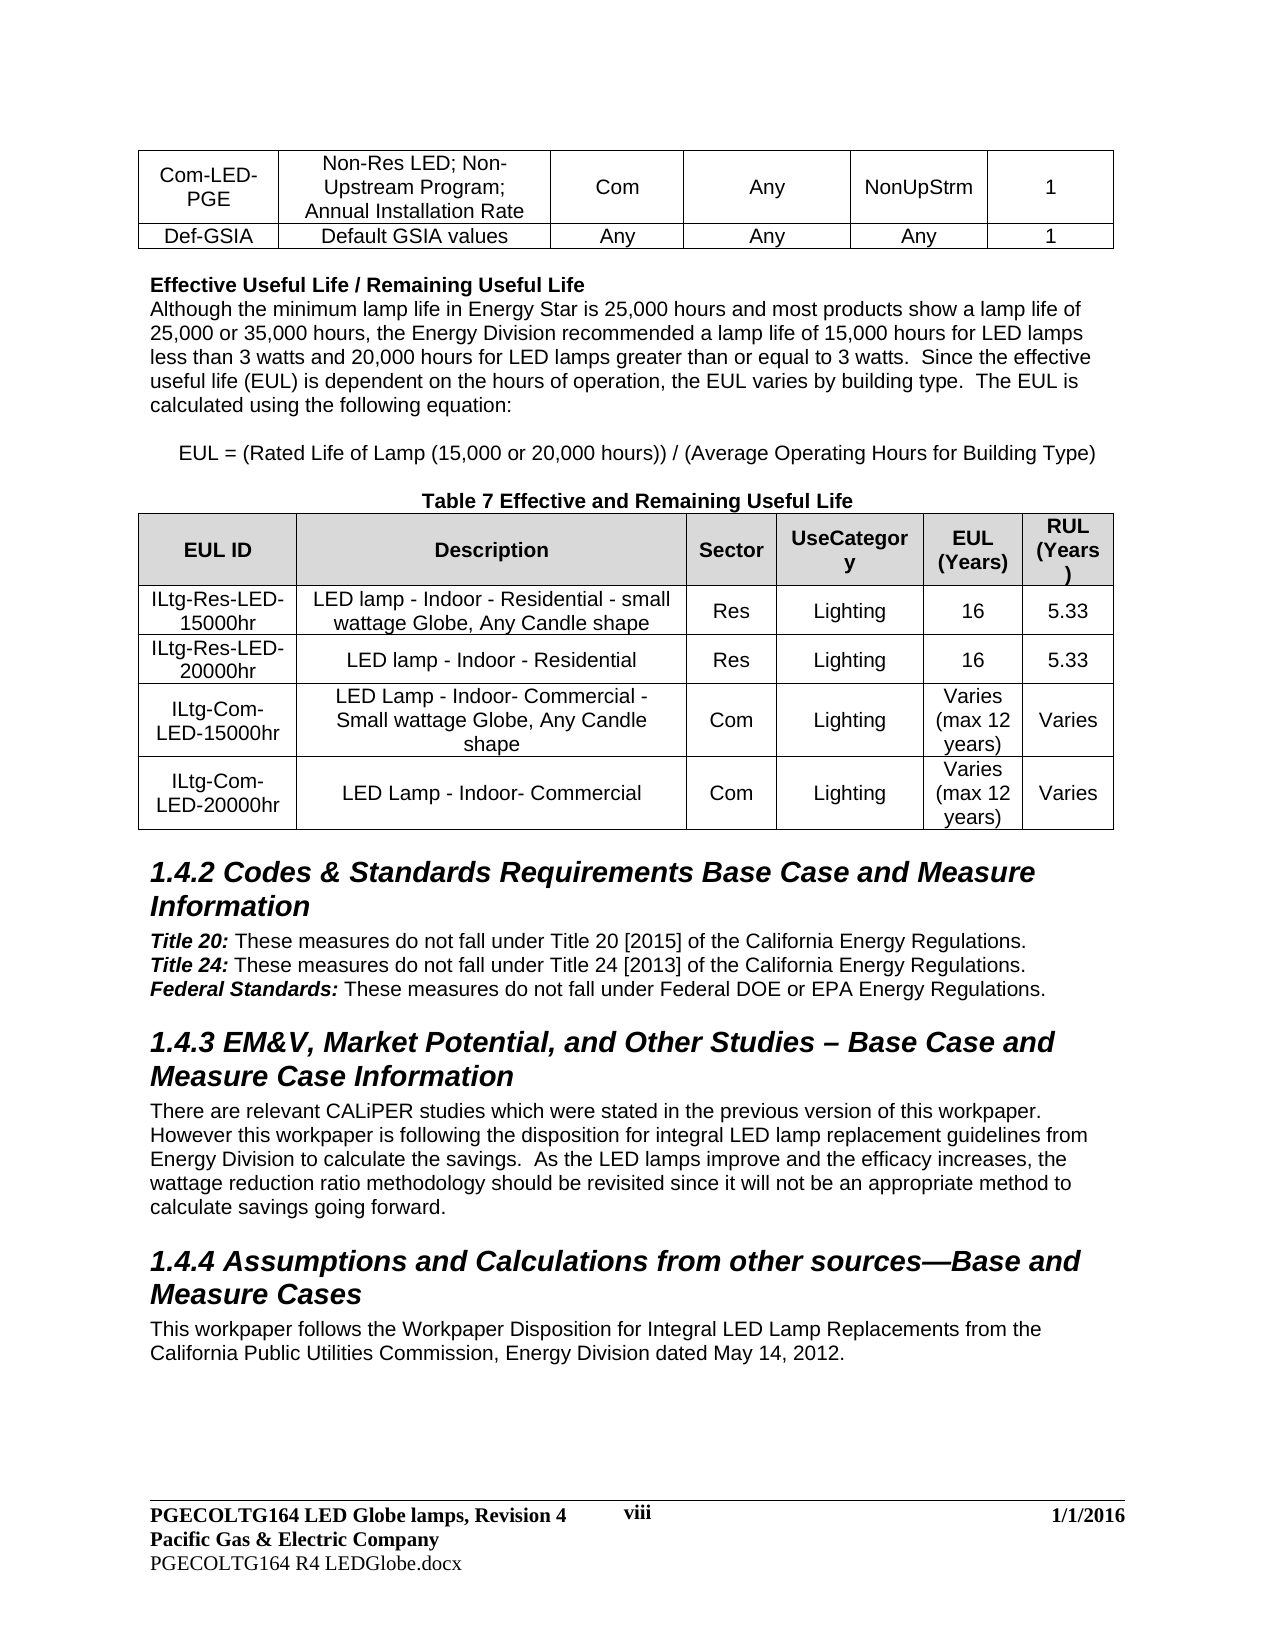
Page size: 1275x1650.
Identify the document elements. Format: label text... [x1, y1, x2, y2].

table_cell 16 [924, 586, 1022, 634]
table_cell Lighting [777, 586, 923, 634]
table_cell Com-LED-PGE [139, 151, 278, 223]
table_cell Default GSIA values [279, 224, 550, 248]
table_cell Varies (max 12 years) [924, 757, 1022, 829]
table_cell Com [687, 757, 776, 829]
table_cell Varies [1023, 684, 1113, 756]
table_cell ILtg-Res-LED-15000hr [139, 586, 296, 634]
table_header EUL (Years) [924, 514, 1022, 585]
table_cell LED Lamp - Indoor- Commercial [297, 757, 686, 829]
table_header Sector [687, 514, 776, 585]
text There are relevant CALiPER studies which were stated in the previous version of this workpaper. However this workpaper is following the disposition for integral LED lamp replacement guidelines from Energy Division to calculate the savings. As the LED lamps improve and the efficacy increases, the wattage reduction ratio methodology should be revisited since it will not be an appropriate method to calculate savings going forward. [150, 1099, 1125, 1218]
table_header UseCategory [777, 514, 923, 585]
text EUL = (Rated Life of Lamp (15,000 or 20,000 hours)) / (Average Operating Hours for Building Type) [150, 441, 1125, 464]
text Title 24: These measures do not fall under Title 24 [2013] of the California Energy Regulations. [150, 952, 1125, 976]
table_cell Varies (max 12 years) [924, 684, 1022, 756]
table_cell Lighting [777, 635, 923, 683]
table_cell Com [551, 151, 683, 223]
table_cell Res [687, 586, 776, 634]
table_cell 1 [988, 224, 1113, 248]
table_cell Any [851, 224, 987, 248]
table_cell Com [687, 684, 776, 756]
text Effective Useful Life / Remaining Useful Life [150, 273, 1125, 297]
table_cell 16 [924, 635, 1022, 683]
table_cell LED lamp - Indoor - Residential - small wattage Globe, Any Candle shape [297, 586, 686, 634]
subtitle 1.4.2 Codes & Standards Requirements Base Case and Measure Information [150, 855, 1125, 922]
table_cell Res [687, 635, 776, 683]
text Federal Standards: These measures do not fall under Federal DOE or EPA Energy Regulations. [150, 976, 1125, 1000]
table_cell LED Lamp - Indoor- Commercial - Small wattage Globe, Any Candle shape [297, 684, 686, 756]
table_cell ILtg-Res-LED-20000hr [139, 635, 296, 683]
table_cell Lighting [777, 757, 923, 829]
table_cell ILtg-Com-LED-20000hr [139, 757, 296, 829]
subtitle 1.4.4 Assumptions and Calculations from other sources—Base and Measure Cases [150, 1243, 1125, 1311]
table_cell 1 [988, 151, 1113, 223]
table_header RUL (Years) [1023, 514, 1113, 585]
table_cell ILtg-Com-LED-15000hr [139, 684, 296, 756]
text Although the minimum lamp life in Energy Star is 25,000 hours and most products show a lamp life of 25,000 or 35,000 hours, the Energy Division recommended a lamp life of 15,000 hours for LED lamps less than 3 watts and 20,000 hours for LED lamps greater than or equal to 3 watts. Since the effective useful life (EUL) is dependent on the hours of operation, the EUL varies by building type. The EUL is calculated using the following equation: [150, 297, 1125, 417]
table_header EUL ID [139, 514, 296, 585]
subtitle 1.4.3 EM&V, Market Potential, and Other Studies – Base Case and Measure Case Information [150, 1025, 1125, 1092]
table_cell NonUpStrm [851, 151, 987, 223]
table_header Description [297, 514, 686, 585]
table_cell Any [684, 151, 850, 223]
text This workpaper follows the Workpaper Disposition for Integral LED Lamp Replacements from the California Public Utilities Commission, Energy Division dated May 14, 2012. [150, 1317, 1125, 1365]
table_cell Varies [1023, 757, 1113, 829]
table_cell Lighting [777, 684, 923, 756]
table_cell Non-Res LED; Non-Upstream Program; Annual Installation Rate [279, 151, 550, 223]
table_cell Def-GSIA [139, 224, 278, 248]
text Title 20: These measures do not fall under Title 20 [2015] of the California Energy Regulations. [150, 928, 1125, 952]
table_cell LED lamp - Indoor - Residential [297, 635, 686, 683]
table_cell Any [684, 224, 850, 248]
table_cell 5.33 [1023, 586, 1113, 634]
table_cell 5.33 [1023, 635, 1113, 683]
text Table 7 Effective and Remaining Useful Life [150, 488, 1125, 512]
table_cell Any [551, 224, 683, 248]
